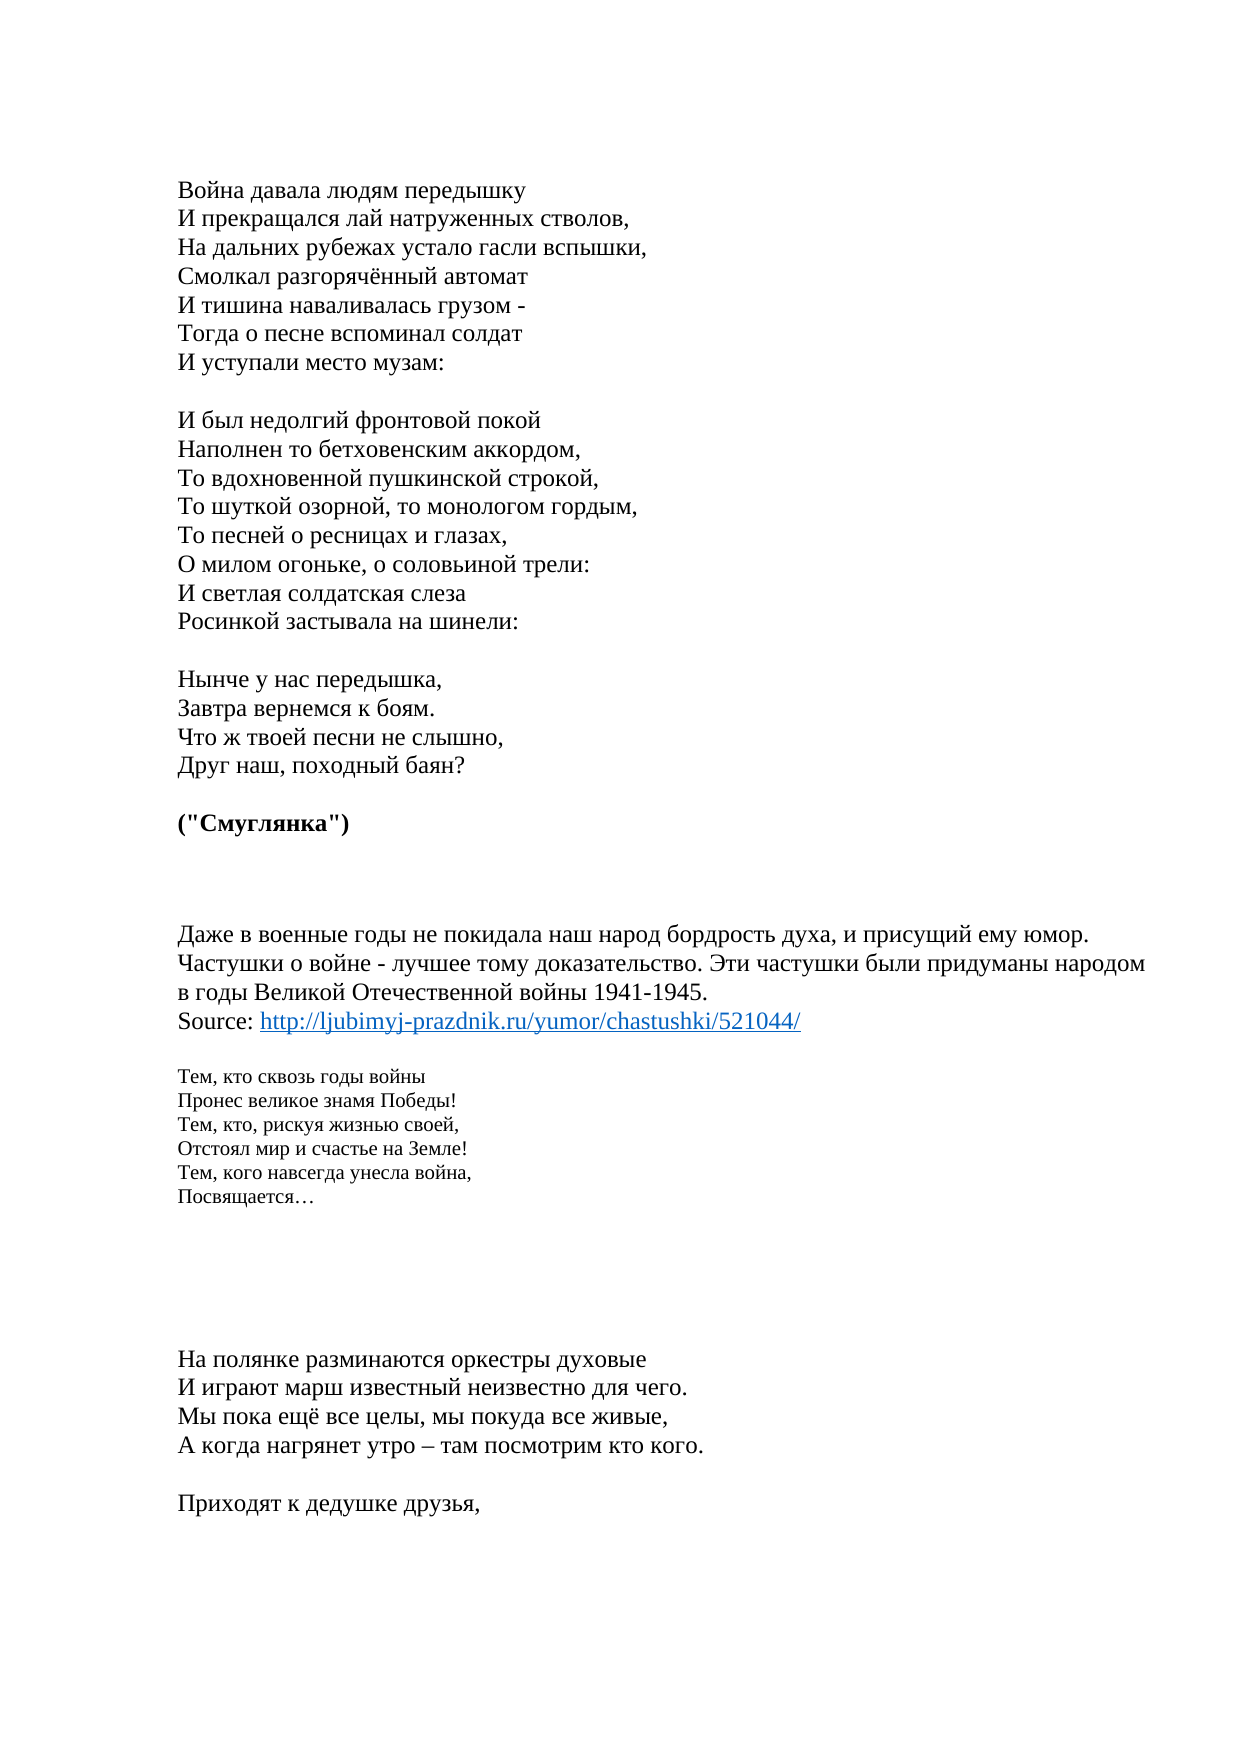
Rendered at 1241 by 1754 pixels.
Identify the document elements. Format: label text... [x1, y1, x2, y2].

text Тем, кто сквозь годы войны Пронес великое знамя Победы! Тем, кто, рискуя жизнью своей, Отстоял мир и счастье на Земле! Тем, кого навсегда унесла война, Посвящается… [177, 1064, 1152, 1208]
text ("Смуглянка") [177, 808, 1152, 837]
text Война давала людям передышку И прекращался лай натруженных стволов, На дальних рубежах устало гасли вспышки, Смолкал разгорячённый автомат И тишина наваливалась грузом - Тогда о песне вспоминал солдат И уступали место музам: [177, 175, 1152, 376]
text Приходят к дедушке друзья, [177, 1488, 1152, 1545]
text Нынче у нас передышка, Завтра вернемся к боям. Что ж твоей песни не слышно, Друг наш, походный баян? [177, 664, 1152, 779]
text Даже в военные годы не покидала наш народ бордрость духа, и присущий ему юмор. Частушки о войне - лучшее тому доказательство. Эти частушки были придуманы народом в годы Великой Отечественной войны 1941-1945. Source: http://ljubimyj-prazdnik.ru/yumor/chastushki/521044/ [177, 919, 1152, 1034]
text И был недолгий фронтовой покой Наполнен то бетховенским аккордом, То вдохновенной пушкинской строкой, То шуткой озорной, то монологом гордым, То песней о ресницах и глазах, О милом огоньке, о соловьиной трели: И светлая солдатская слеза Росинкой застывала на шинели: [177, 405, 1152, 635]
text На полянке разминаются оркестры духовые И играют марш известный неизвестно для чего. Мы пока ещё все целы, мы покуда все живые, А когда нагрянет утро – там посмотрим кто кого. [177, 1344, 1152, 1459]
